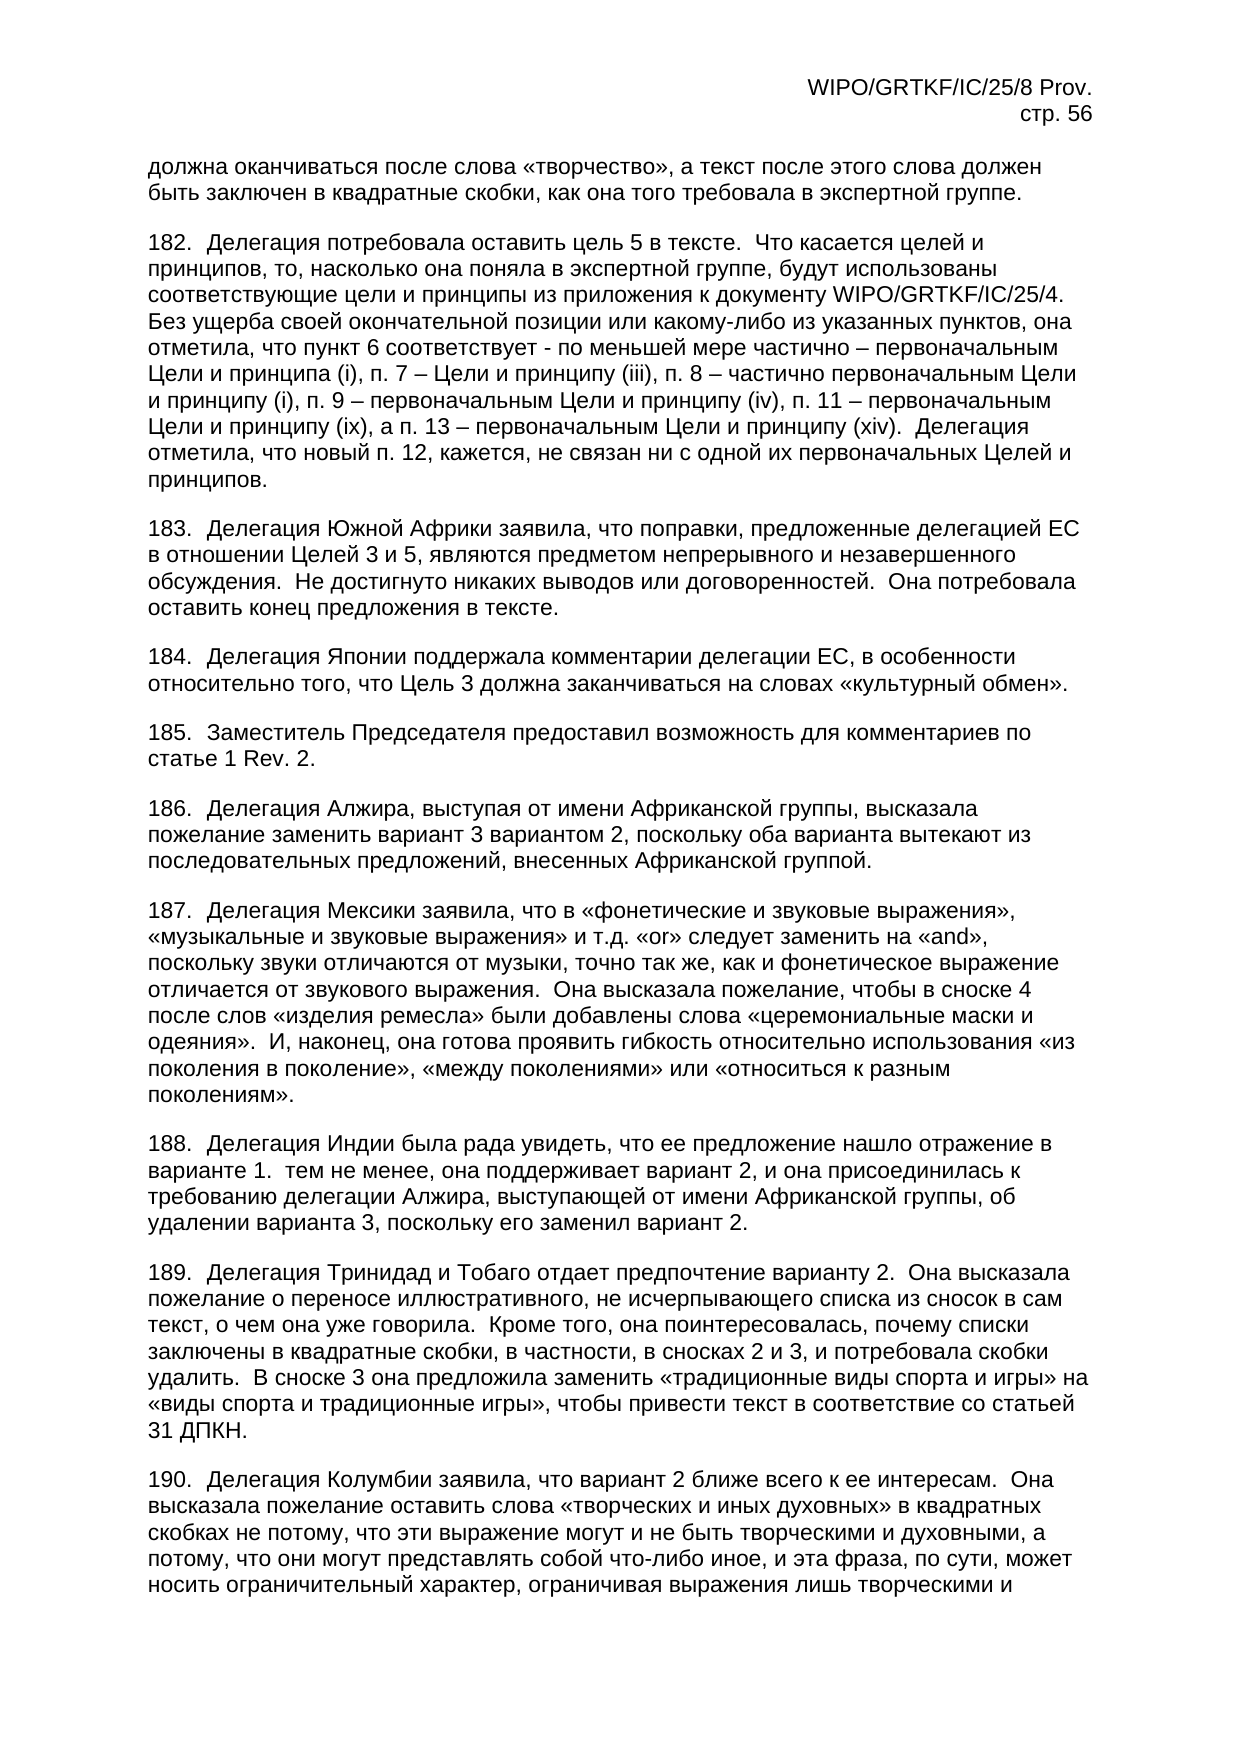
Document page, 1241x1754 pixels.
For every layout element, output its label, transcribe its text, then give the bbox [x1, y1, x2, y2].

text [148, 1466, 1093, 1598]
text Делегация потребовала оставить цель 5 в тексте. Что касается целей и принципов, то, насколько она поняла в экспертной группе, будут использованы соответствующие цели и принципы из приложения к документу WIPO/GRTKF/IC/25/4. Без ущерба своей окончательной позиции или какому-либо из указанных пунктов, она отметила, что пункт 6 соответствует - по меньшей мере частично – первоначальным Цели и принципа (i), п. 7 – Цели и принципу (iii), п. 8 – частично первоначальным Цели и принципу (i), п. 9 – первоначальным Цели и принципу (iv), п. 11 – первоначальным Цели и принципу (ix), а п. 13 – первоначальным Цели и принципу (xiv). Делегация отметила, что новый п. 12, кажется, не связан ни с одной их первоначальных Целей и принципов. [148, 228, 1093, 492]
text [148, 153, 1093, 206]
text Делегация Японии поддержала комментарии делегации ЕС, в особенности относительно того, что Цель 3 должна заканчиваться на словах «культурный обмен». [148, 643, 1093, 696]
text Делегация Алжира, выступая от имени Африканской группы, высказала пожелание заменить вариант 3 вариантом 2, поскольку оба варианта вытекают из последовательных предложений, внесенных Африканской группой. [148, 794, 1093, 874]
text Делегация Мексики заявила, что в «фонетические и звуковые выражения», «музыкальные и звуковые выражения» и т.д. «or» следует заменить на «and», поскольку звуки отличаются от музыки, точно так же, как и фонетическое выражение отличается от звукового выражения. Она высказала пожелание, чтобы в сноске 4 после слов «изделия ремесла» были добавлены слова «церемониальные маски и одеяния». И, наконец, она готова проявить гибкость относительно использования «из поколения в поколение», «между поколениями» или «относиться к разным поколениям». [148, 897, 1093, 1107]
text Делегация Южной Африки заявила, что поправки, предложенные делегацией ЕС в отношении Целей 3 и 5, являются предметом непрерывного и незавершенного обсуждения. Не достигнуто никаких выводов или договоренностей. Она потребовала оставить конец предложения в тексте. [148, 515, 1093, 620]
text Делегация Тринидад и Тобаго отдает предпочтение варианту 2. Она высказала пожелание о переносе иллюстративного, не исчерпывающего списка из сносок в сам текст, о чем она уже говорила. Кроме того, она поинтересовалась, почему списки заключены в квадратные скобки, в частности, в сносках 2 и 3, и потребовала скобки удалить. В сноске 3 она предложила заменить «традиционные виды спорта и игры» на «виды спорта и традиционные игры», чтобы привести текст в соответствие со статьей 31 ДПКН. [148, 1259, 1093, 1443]
text Заместитель Председателя предоставил возможность для комментариев по статье 1 Rev. 2. [148, 719, 1093, 772]
text Делегация Индии была рада увидеть, что ее предложение нашло отражение в варианте 1. тем не менее, она поддерживает вариант 2, и она присоединилась к требованию делегации Алжира, выступающей от имени Африканской группы, об удалении варианта 3, поскольку его заменил вариант 2. [148, 1130, 1093, 1236]
